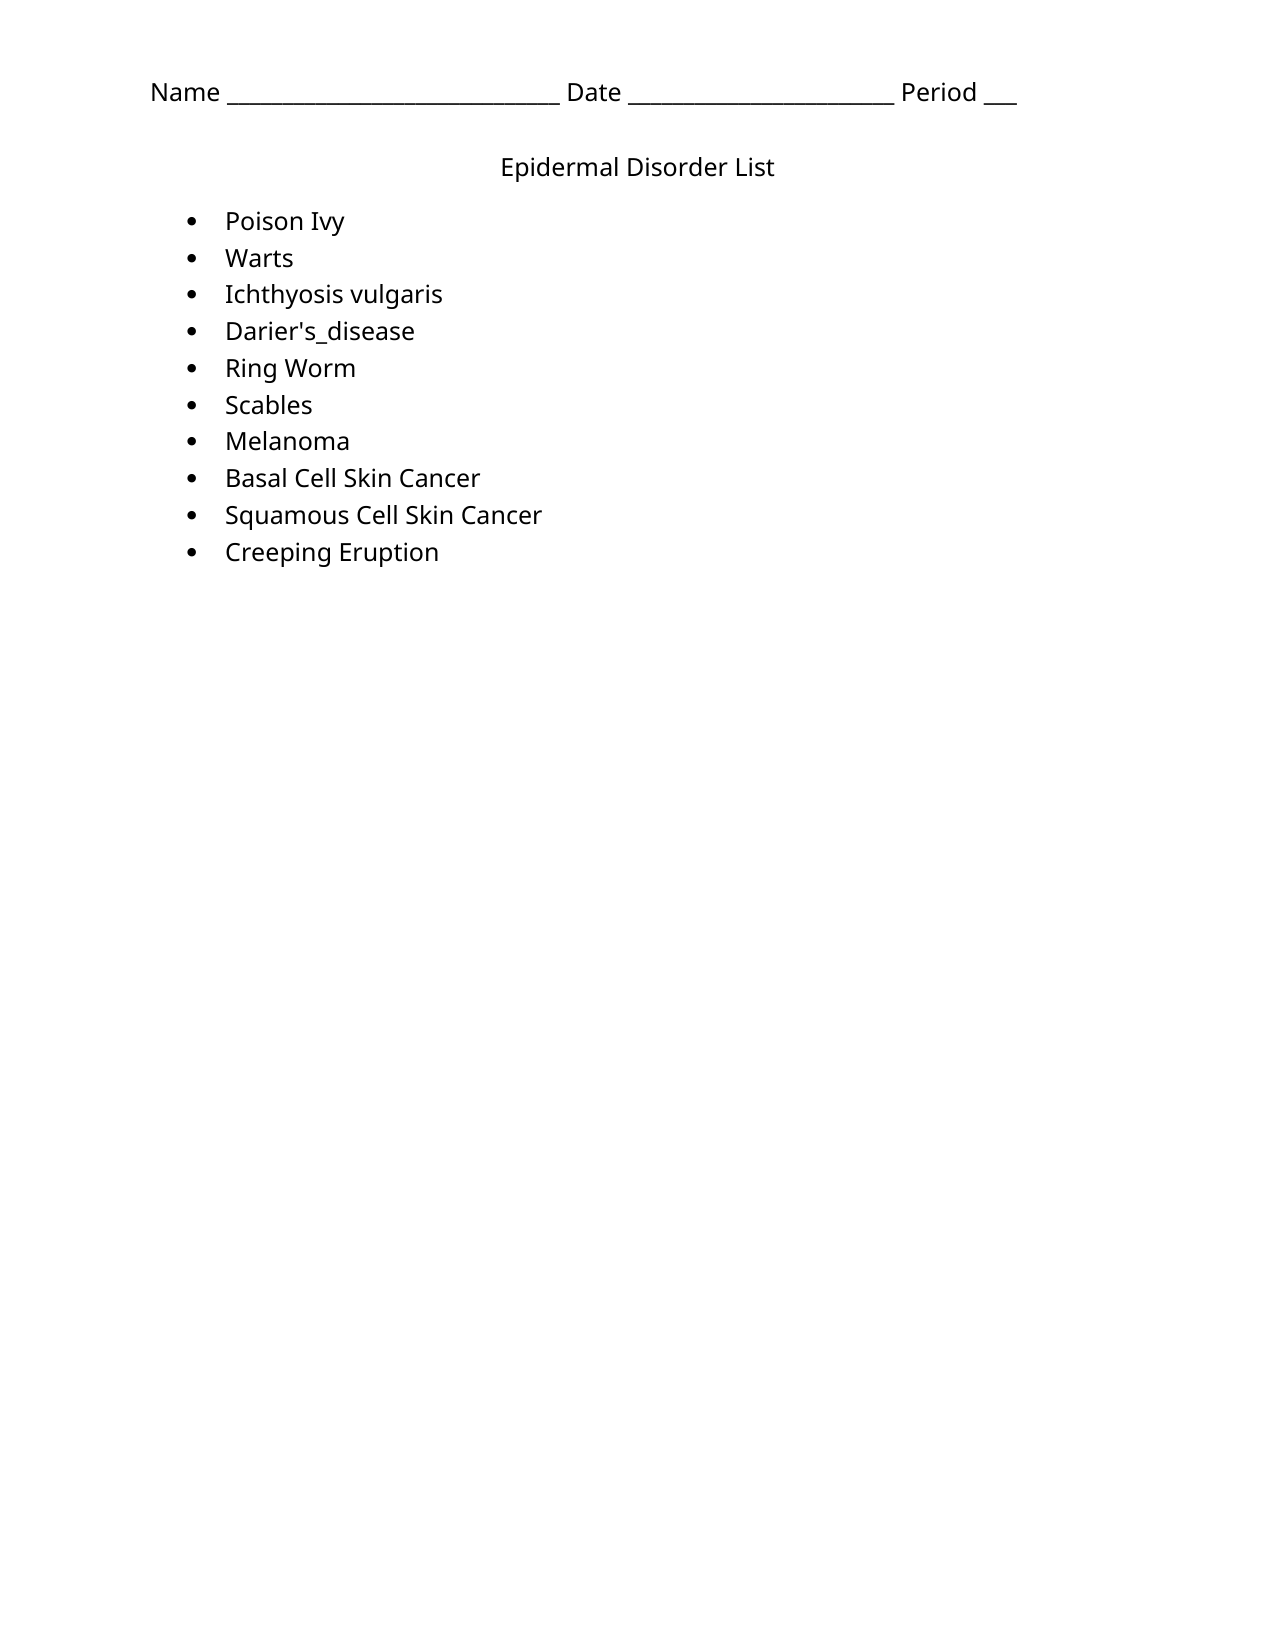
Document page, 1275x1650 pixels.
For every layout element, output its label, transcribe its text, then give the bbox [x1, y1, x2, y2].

list Warts [187, 240, 1125, 274]
list Darier's_disease [187, 314, 1125, 348]
list Basal Cell Skin Cancer [187, 461, 1125, 495]
list Ring Worm [187, 351, 1125, 384]
list Creeping Eruption [187, 534, 1125, 568]
list Scables [187, 387, 1125, 421]
list Poison Ivy [187, 203, 1125, 237]
list Ichthyosis vulgaris [187, 277, 1125, 311]
list Squamous Cell Skin Cancer [187, 498, 1125, 532]
text Epidermal Disorder List [150, 150, 1125, 184]
list Melanoma [187, 424, 1125, 458]
